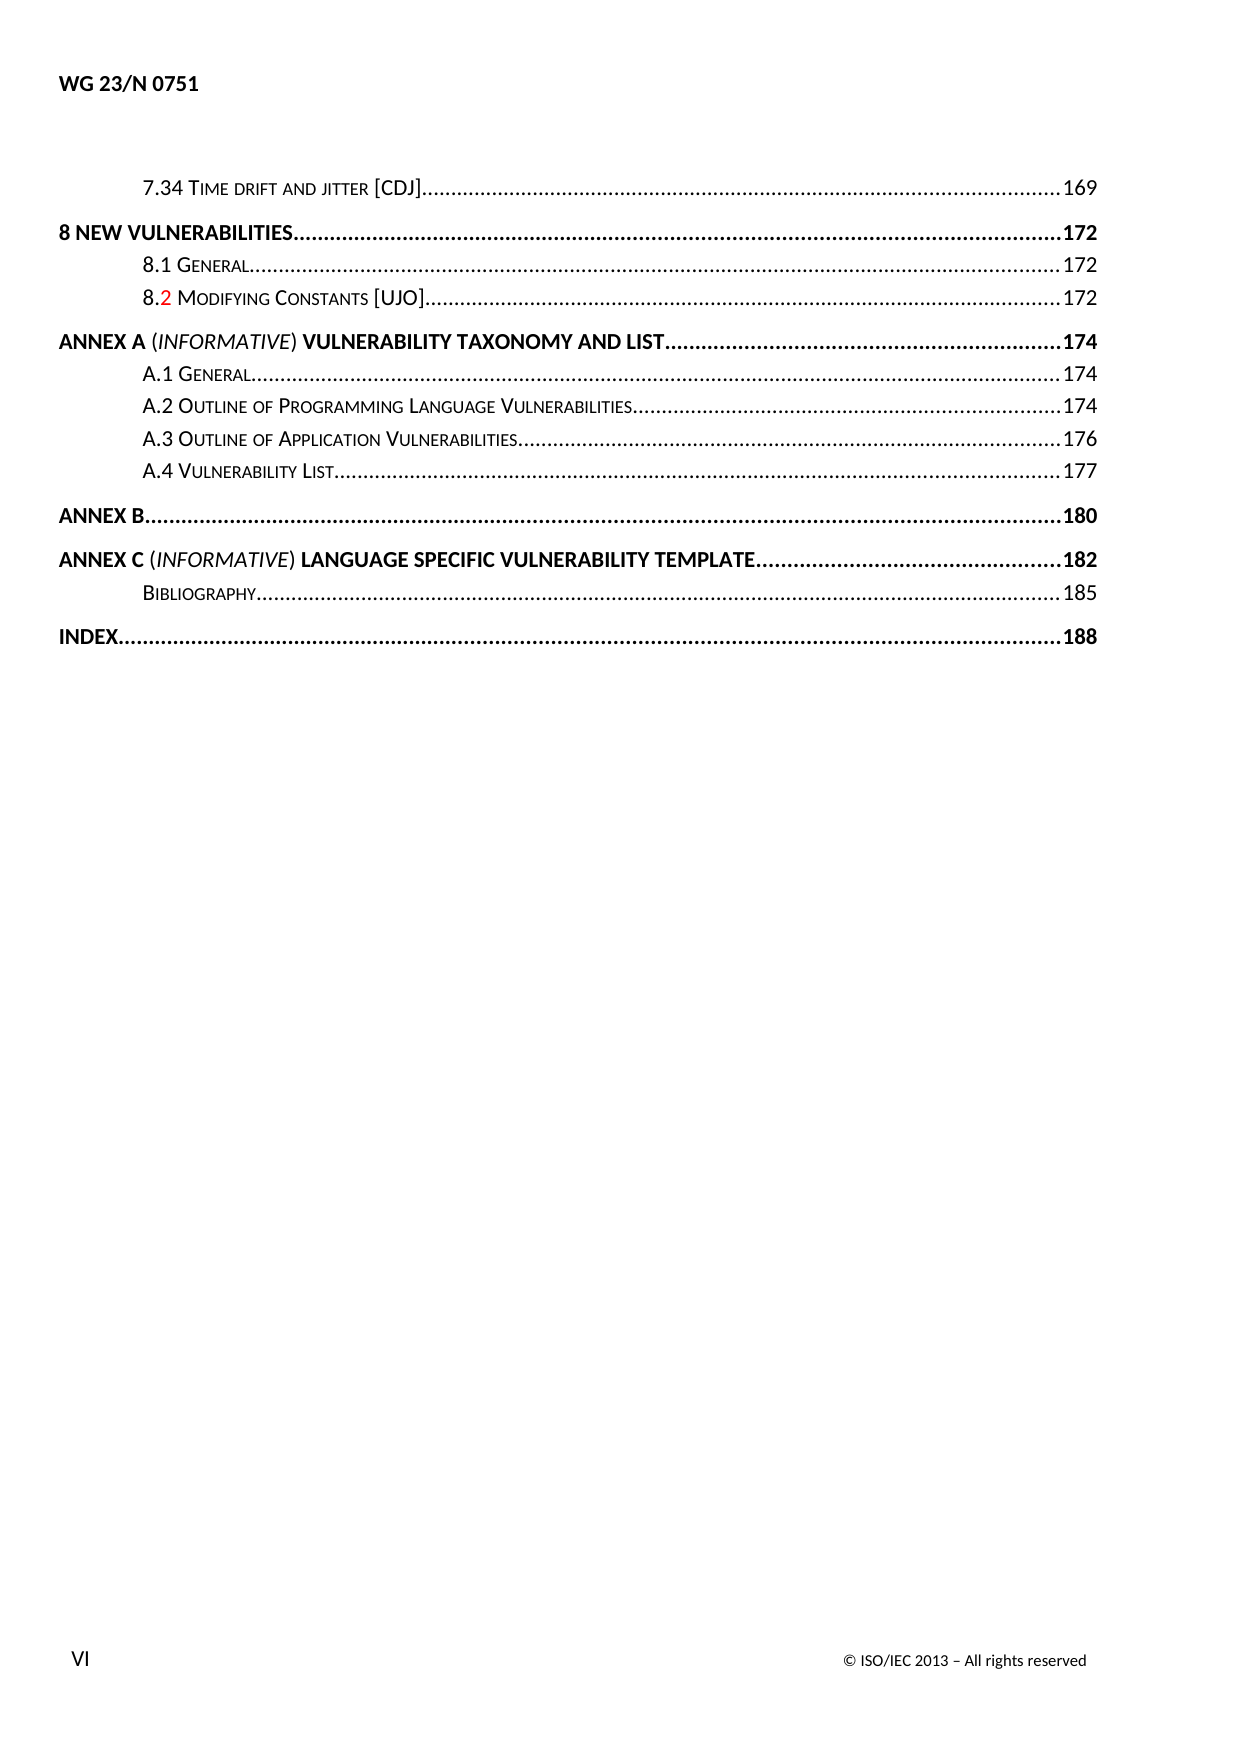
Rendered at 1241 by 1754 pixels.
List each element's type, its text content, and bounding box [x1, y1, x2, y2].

text Index 188 [58, 622, 1099, 650]
text Annex B 180 [58, 501, 1099, 529]
text A.2 Outline of Programming Language Vulnerabilities 174 [142, 392, 1099, 420]
text Annex A (informative) Vulnerability Taxonomy and List 174 [58, 327, 1099, 355]
text Annex C (informative) Language Specific Vulnerability Template 182 [58, 545, 1099, 573]
text A.4 Vulnerability List 177 [142, 456, 1099, 484]
text A.1 General 174 [142, 359, 1099, 387]
text Bibliography 185 [142, 578, 1099, 606]
text 8 New Vulnerabilities 172 [58, 218, 1099, 246]
text 8.1 General 172 [142, 250, 1099, 278]
text 7.34 Time drift and jitter [CDJ] 169 [142, 173, 1099, 202]
text 8.2 Modifying Constants [UJO] 172 [142, 283, 1099, 311]
text A.3 Outline of Application Vulnerabilities 176 [142, 424, 1099, 452]
